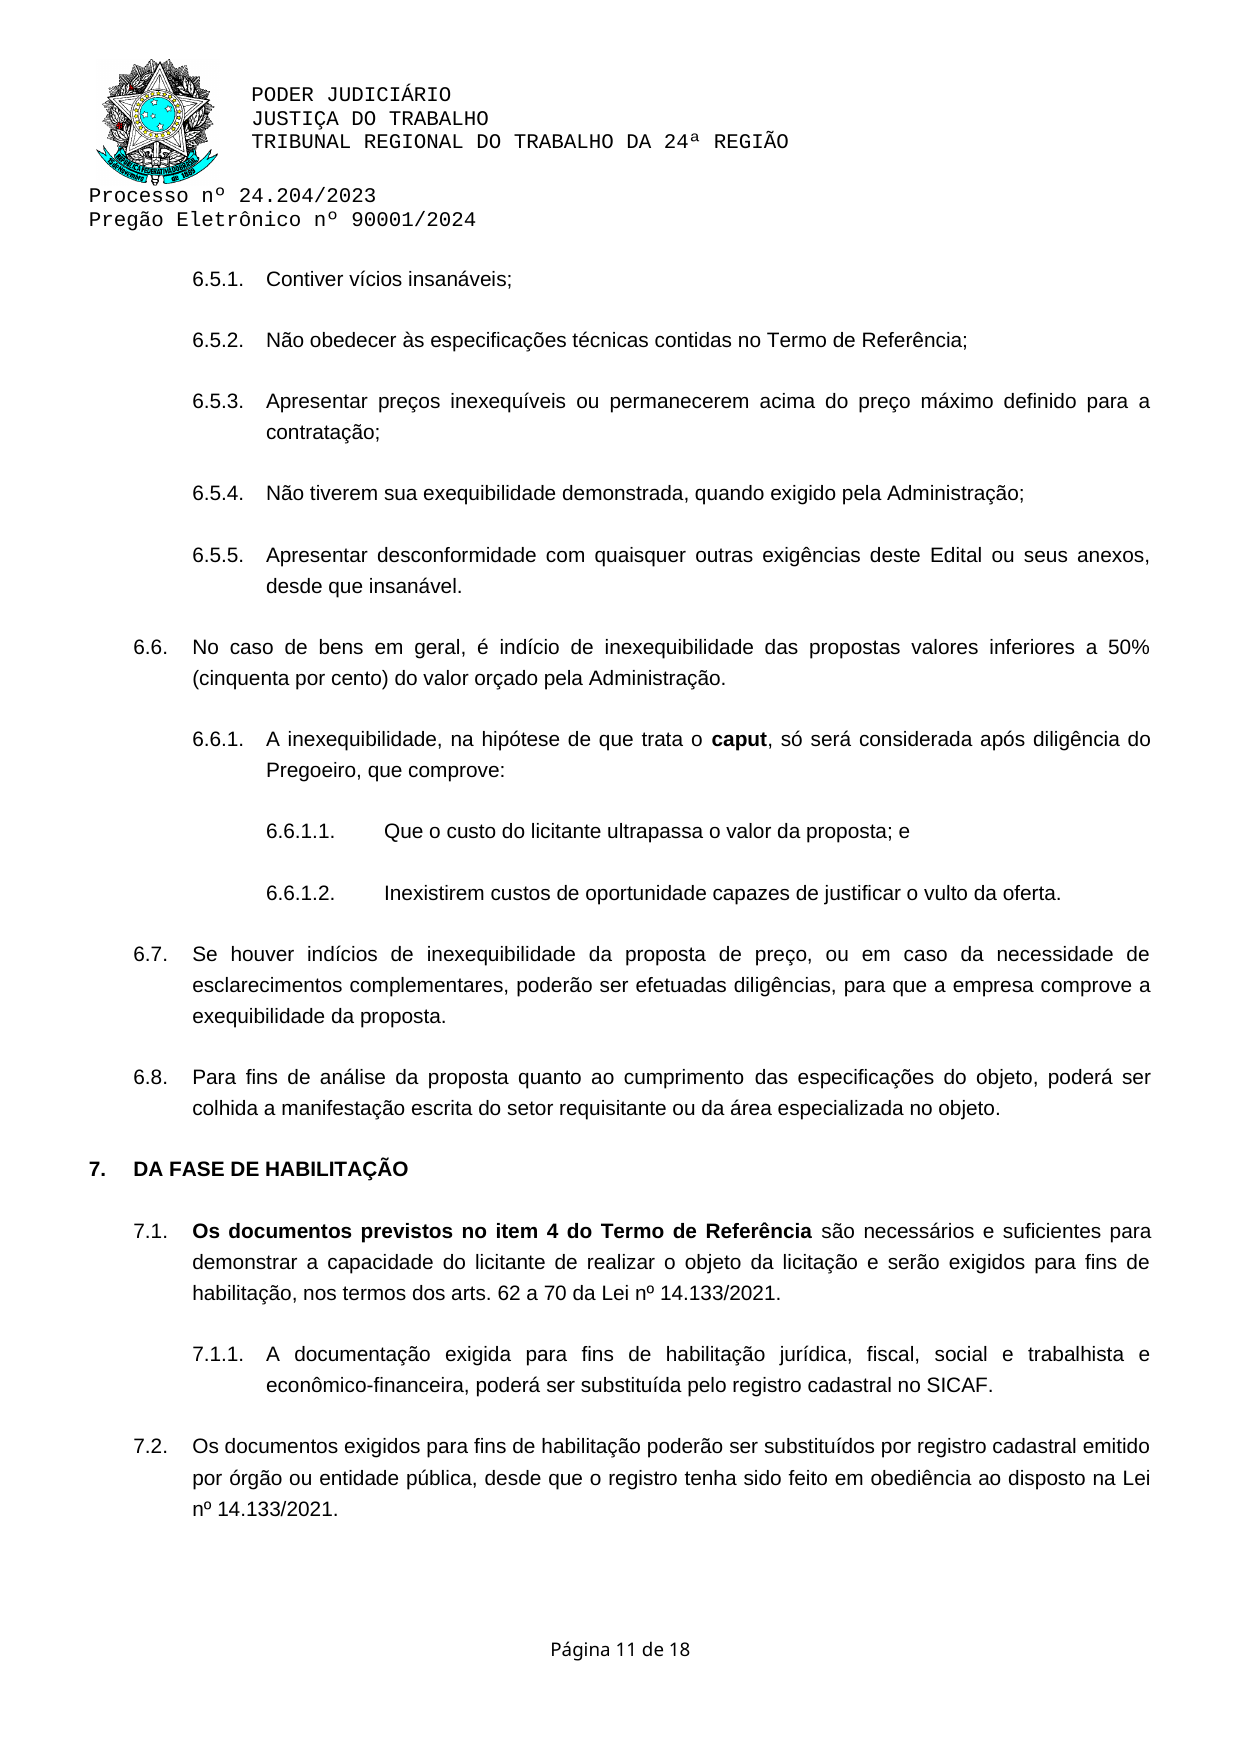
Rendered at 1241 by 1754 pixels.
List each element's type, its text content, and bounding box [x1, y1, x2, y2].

list Não tiverem sua exequibilidade demonstrada, quando exigido pela Administração; [192, 481, 1152, 505]
text Os documentos previstos no item 4 do Termo de Referência são necessários e suficientes para demonstrar a capacidade do licitante de realizar o objeto da licitação e serão exigidos para fins de habilitação, nos termos dos arts. 62 a 70 da Lei nº 14.133/2021. [133, 1218, 1152, 1305]
list Não obedecer às especificações técnicas contidas no Termo de Referência; [192, 328, 1152, 352]
list Contiver vícios insanáveis; [192, 267, 1152, 291]
list Apresentar desconformidade com quaisquer outras exigências deste Edital ou seus anexos, desde que insanável. [192, 542, 1152, 597]
list Apresentar preços inexequíveis ou permanecerem acima do preço máximo definido para a contratação; [192, 389, 1152, 444]
text Os documentos exigidos para fins de habilitação poderão ser substituídos por registro cadastral emitido por órgão ou entidade pública, desde que o registro tenha sido feito em obediência ao disposto na Lei nº 14.133/2021. [133, 1434, 1152, 1520]
picture [96, 59, 220, 186]
text Que o custo do licitante ultrapassa o valor da proposta; e [266, 819, 1152, 843]
text Inexistirem custos de oportunidade capazes de justificar o vulto da oferta. [266, 880, 1152, 904]
list A documentação exigida para fins de habilitação jurídica, fiscal, social e trabalhista e econômico-ﬁnanceira, poderá ser substituída pelo registro cadastral no SICAF. [192, 1342, 1152, 1397]
text No caso de bens em geral, é indício de inexequibilidade das propostas valores inferiores a 50% (cinquenta por cento) do valor orçado pela Administração. [133, 635, 1152, 690]
list A inexequibilidade, na hipótese de que trata o caput, só será considerada após diligência do Pregoeiro, que comprove: [192, 727, 1152, 782]
text Se houver indícios de inexequibilidade da proposta de preço, ou em caso da necessidade de esclarecimentos complementares, poderão ser efetuadas diligências, para que a empresa comprove a exequibilidade da proposta. [133, 942, 1152, 1028]
text DA FASE DE HABILITAÇÃO [89, 1157, 1152, 1181]
text Para fins de análise da proposta quanto ao cumprimento das especificações do objeto, poderá ser colhida a manifestação escrita do setor requisitante ou da área especializada no objeto. [133, 1065, 1152, 1120]
